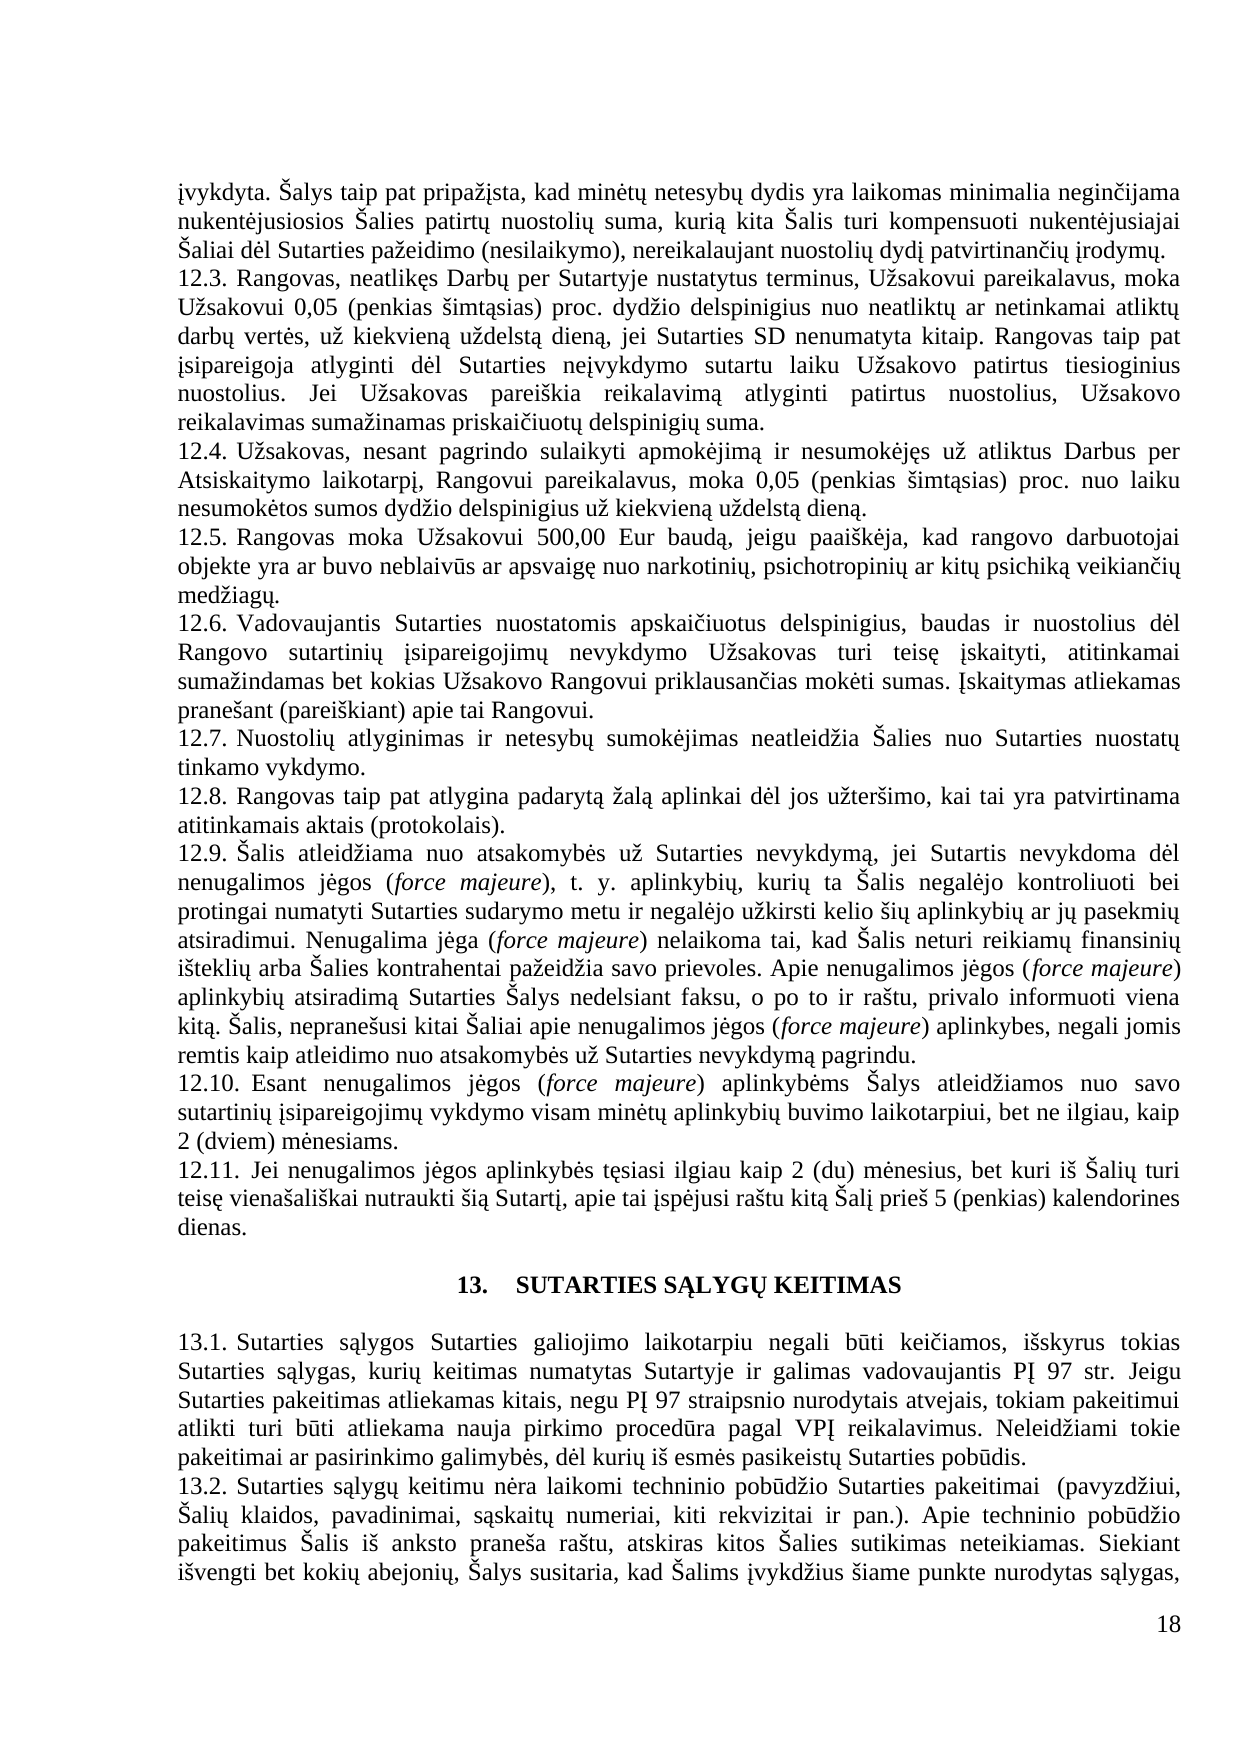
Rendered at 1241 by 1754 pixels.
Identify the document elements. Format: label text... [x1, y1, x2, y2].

list Rangovas taip pat atlygina padarytą žalą aplinkai dėl jos užteršimo, kai tai yra patvirtinama atitinkamais aktais (protokolais). [177, 781, 1181, 838]
list Šalis atleidžiama nuo atsakomybės už Sutarties nevykdymą, jei Sutartis nevykdoma dėl nenugalimos jėgos (force majeure), t. y. aplinkybių, kurių ta Šalis negalėjo kontroliuoti bei protingai numatyti Sutarties sudarymo metu ir negalėjo užkirsti kelio šių aplinkybių ar jų pasekmių atsiradimui. Nenugalima jėga (force majeure) nelaikoma tai, kad Šalis neturi reikiamų finansinių išteklių arba Šalies kontrahentai pažeidžia savo prievoles. Apie nenugalimos jėgos (force majeure) aplinkybių atsiradimą Sutarties Šalys nedelsiant faksu, o po to ir raštu, privalo informuoti viena kitą. Šalis, nepranešusi kitai Šaliai apie nenugalimos jėgos (force majeure) aplinkybes, negali jomis remtis kaip atleidimo nuo atsakomybės už Sutarties nevykdymą pagrindu. [177, 838, 1181, 1068]
list Rangovas, neatlikęs Darbų per Sutartyje nustatytus terminus, Užsakovui pareikalavus, moka Užsakovui 0,05 (penkias šimtąsias) proc. dydžio delspinigius nuo neatliktų ar netinkamai atliktų darbų vertės, už kiekvieną uždelstą dieną, jei Sutarties SD nenumatyta kitaip. Rangovas taip pat įsipareigoja atlyginti dėl Sutarties neįvykdymo sutartu laiku Užsakovo patirtus tiesioginius nuostolius. Jei Užsakovas pareiškia reikalavimą atlyginti patirtus nuostolius, Užsakovo reikalavimas sumažinamas priskaičiuotų delspinigių suma. [177, 263, 1181, 436]
list Jei nenugalimos jėgos aplinkybės tęsiasi ilgiau kaip 2 (du) mėnesius, bet kuri iš Šalių turi teisę vienašališkai nutraukti šią Sutartį, apie tai įspėjusi raštu kitą Šalį prieš 5 (penkias) kalendorines dienas. [177, 1155, 1181, 1241]
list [177, 1471, 1181, 1586]
list SUTARTIES SĄLYGŲ KEITIMAS [177, 1270, 1181, 1298]
list Vadovaujantis Sutarties nuostatomis apskaičiuotus delspinigius, baudas ir nuostolius dėl Rangovo sutartinių įsipareigojimų nevykdymo Užsakovas turi teisę įskaityti, atitinkamai sumažindamas bet kokias Užsakovo Rangovui priklausančias mokėti sumas. Įskaitymas atliekamas pranešant (pareiškiant) apie tai Rangovui. [177, 608, 1181, 723]
list Nuostolių atlyginimas ir netesybų sumokėjimas neatleidžia Šalies nuo Sutarties nuostatų tinkamo vykdymo. [177, 723, 1181, 781]
list Rangovas moka Užsakovui 500,00 Eur baudą, jeigu paaiškėja, kad rangovo darbuotojai objekte yra ar buvo neblaivūs ar apsvaigę nuo narkotinių, psichotropinių ar kitų psichiką veikiančių medžiagų. [177, 522, 1181, 608]
list Užsakovas, nesant pagrindo sulaikyti apmokėjimą ir nesumokėjęs už atliktus Darbus per Atsiskaitymo laikotarpį, Rangovui pareikalavus, moka 0,05 (penkias šimtąsias) proc. nuo laiku nesumokėtos sumos dydžio delspinigius už kiekvieną uždelstą dieną. [177, 436, 1181, 522]
list Sutarties sąlygos Sutarties galiojimo laikotarpiu negali būti keičiamos, išskyrus tokias Sutarties sąlygas, kurių keitimas numatytas Sutartyje ir galimas vadovaujantis PĮ 97 str. Jeigu Sutarties pakeitimas atliekamas kitais, negu PĮ 97 straipsnio nurodytais atvejais, tokiam pakeitimui atlikti turi būti atliekama nauja pirkimo procedūra pagal VPĮ reikalavimus. Neleidžiami tokie pakeitimai ar pasirinkimo galimybės, dėl kurių iš esmės pasikeistų Sutarties pobūdis. [177, 1327, 1181, 1471]
list Esant nenugalimos jėgos (force majeure) aplinkybėms Šalys atleidžiamos nuo savo sutartinių įsipareigojimų vykdymo visam minėtų aplinkybių buvimo laikotarpiui, bet ne ilgiau, kaip 2 (dviem) mėnesiams. [177, 1068, 1181, 1155]
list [177, 177, 1181, 263]
